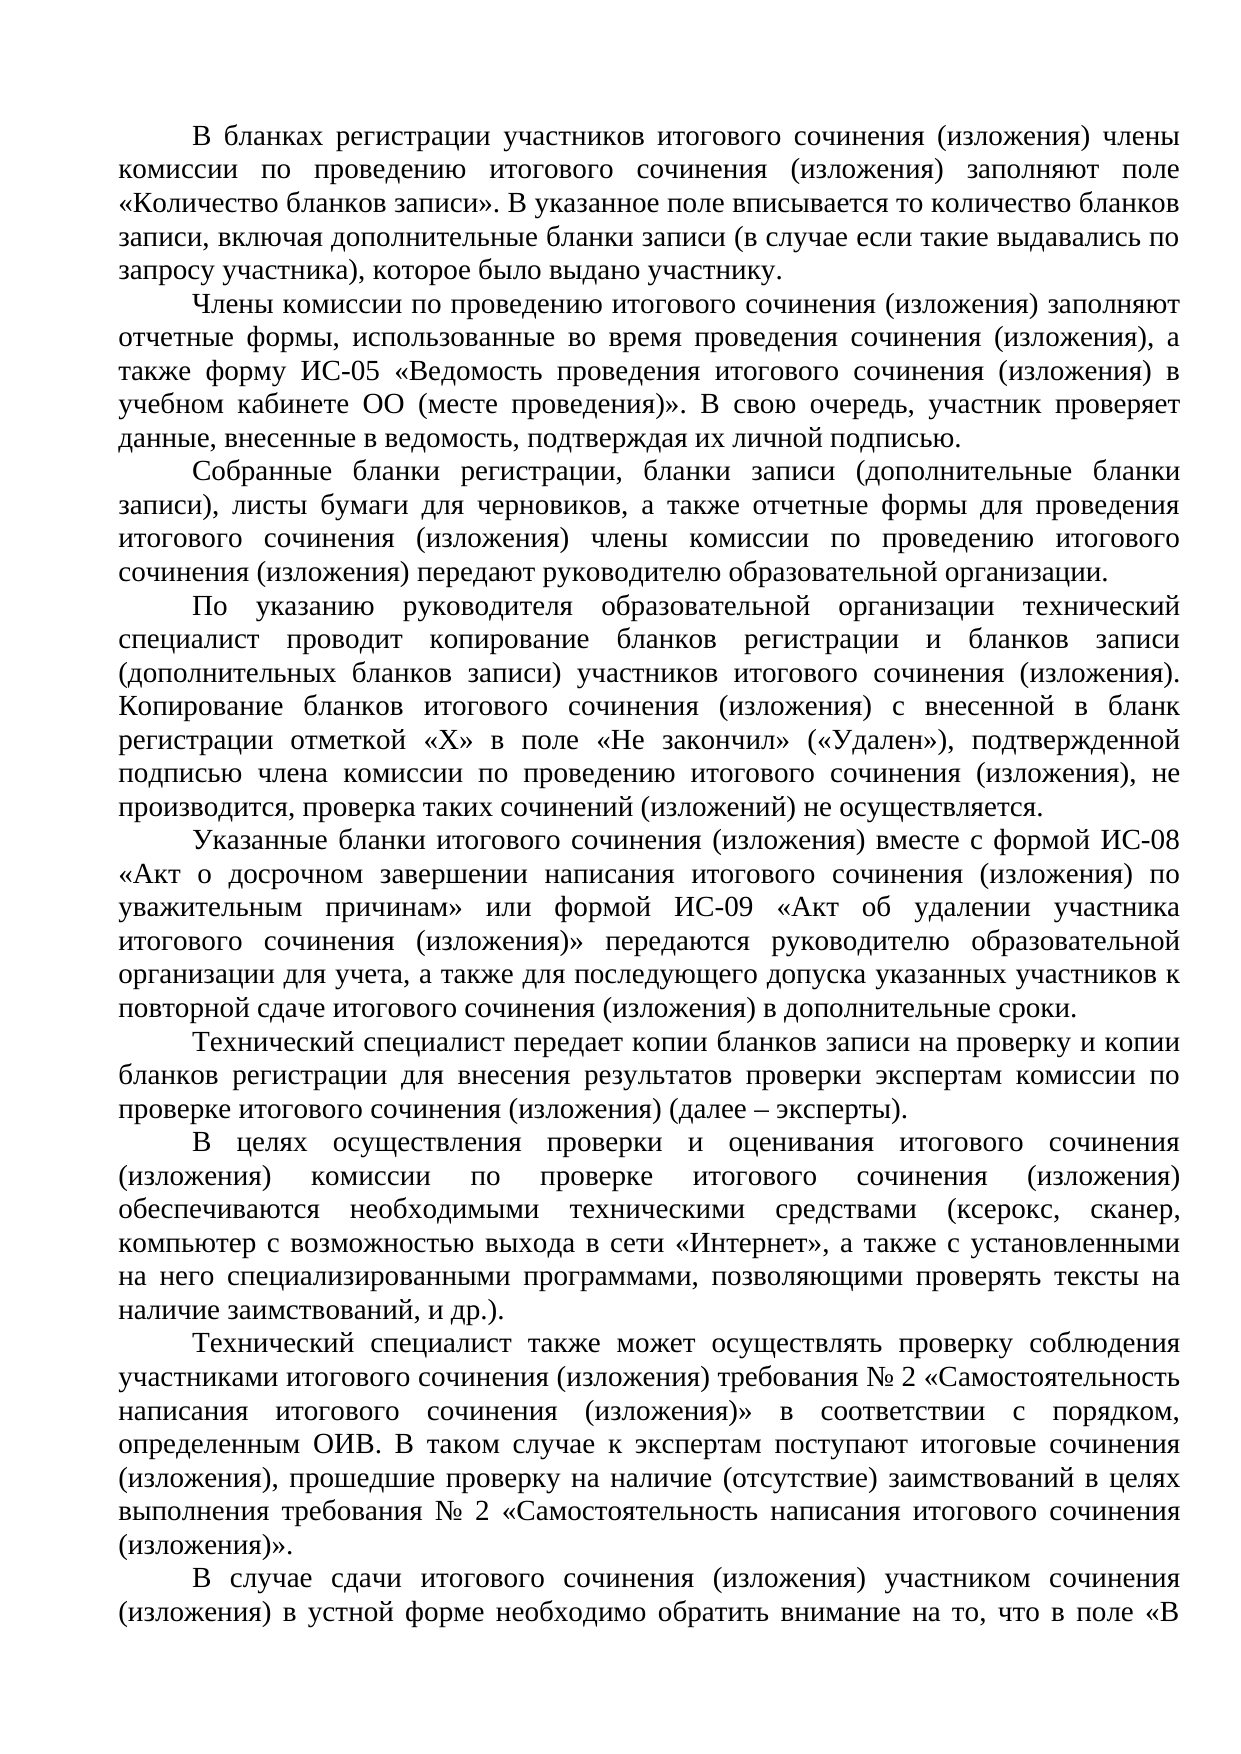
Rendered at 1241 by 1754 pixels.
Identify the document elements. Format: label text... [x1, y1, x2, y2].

text Технический специалист передает копии бланков записи на проверку и копии бланков регистрации для внесения результатов проверки экспертам комиссии по проверке итогового сочинения (изложения) (далее – эксперты). [118, 1024, 1181, 1124]
text Члены комиссии по проведению итогового сочинения (изложения) заполняют отчетные формы, использованные во время проведения сочинения (изложения), а также форму ИС-05 «Ведомость проведения итогового сочинения (изложения) в учебном кабинете ОО (месте проведения)». В свою очередь, участник проверяет данные, внесенные в ведомость, подтверждая их личной подписью. [118, 286, 1181, 453]
text Технический специалист также может осуществлять проверку соблюдения участниками итогового сочинения (изложения) требования № 2 «Самостоятельность написания итогового сочинения (изложения)» в соответствии с порядком, определенным ОИВ. В таком случае к экспертам поступают итоговые сочинения (изложения), прошедшие проверку на наличие (отсутствие) заимствований в целях выполнения требования № 2 «Самостоятельность написания итогового сочинения (изложения)». [118, 1326, 1181, 1560]
text Указанные бланки итогового сочинения (изложения) вместе с формой ИС-08 «Акт о досрочном завершении написания итогового сочинения (изложения) по уважительным причинам» или формой ИС-09 «Акт об удалении участника итогового сочинения (изложения)» передаются руководителю образовательной организации для учета, а также для последующего допуска указанных участников к повторной сдаче итогового сочинения (изложения) в дополнительные сроки. [118, 822, 1181, 1024]
text Собранные бланки регистрации, бланки записи (дополнительные бланки записи), листы бумаги для черновиков, а также отчетные формы для проведения итогового сочинения (изложения) члены комиссии по проведению итогового сочинения (изложения) передают руководителю образовательной организации. [118, 453, 1181, 588]
text В бланках регистрации участников итогового сочинения (изложения) члены комиссии по проведению итогового сочинения (изложения) заполняют поле «Количество бланков записи». В указанное поле вписывается то количество бланков записи, включая дополнительные бланки записи (в случае если такие выдавались по запросу участника), которое было выдано участнику. [118, 118, 1181, 286]
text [118, 1560, 1181, 1627]
text По указанию руководителя образовательной организации технический специалист проводит копирование бланков регистрации и бланков записи (дополнительных бланков записи) участников итогового сочинения (изложения). Копирование бланков итогового сочинения (изложения) с внесенной в бланк регистрации отметкой «Х» в поле «Не закончил» («Удален»), подтвержденной подписью члена комиссии по проведению итогового сочинения (изложения), не производится, проверка таких сочинений (изложений) не осуществляется. [118, 588, 1181, 822]
text В целях осуществления проверки и оценивания итогового сочинения (изложения) комиссии по проверке итогового сочинения (изложения) обеспечиваются необходимыми техническими средствами (ксерокс, сканер, компьютер с возможностью выхода в сети «Интернет», а также с установленными на него специализированными программами, позволяющими проверять тексты на наличие заимствований, и др.). [118, 1124, 1181, 1326]
